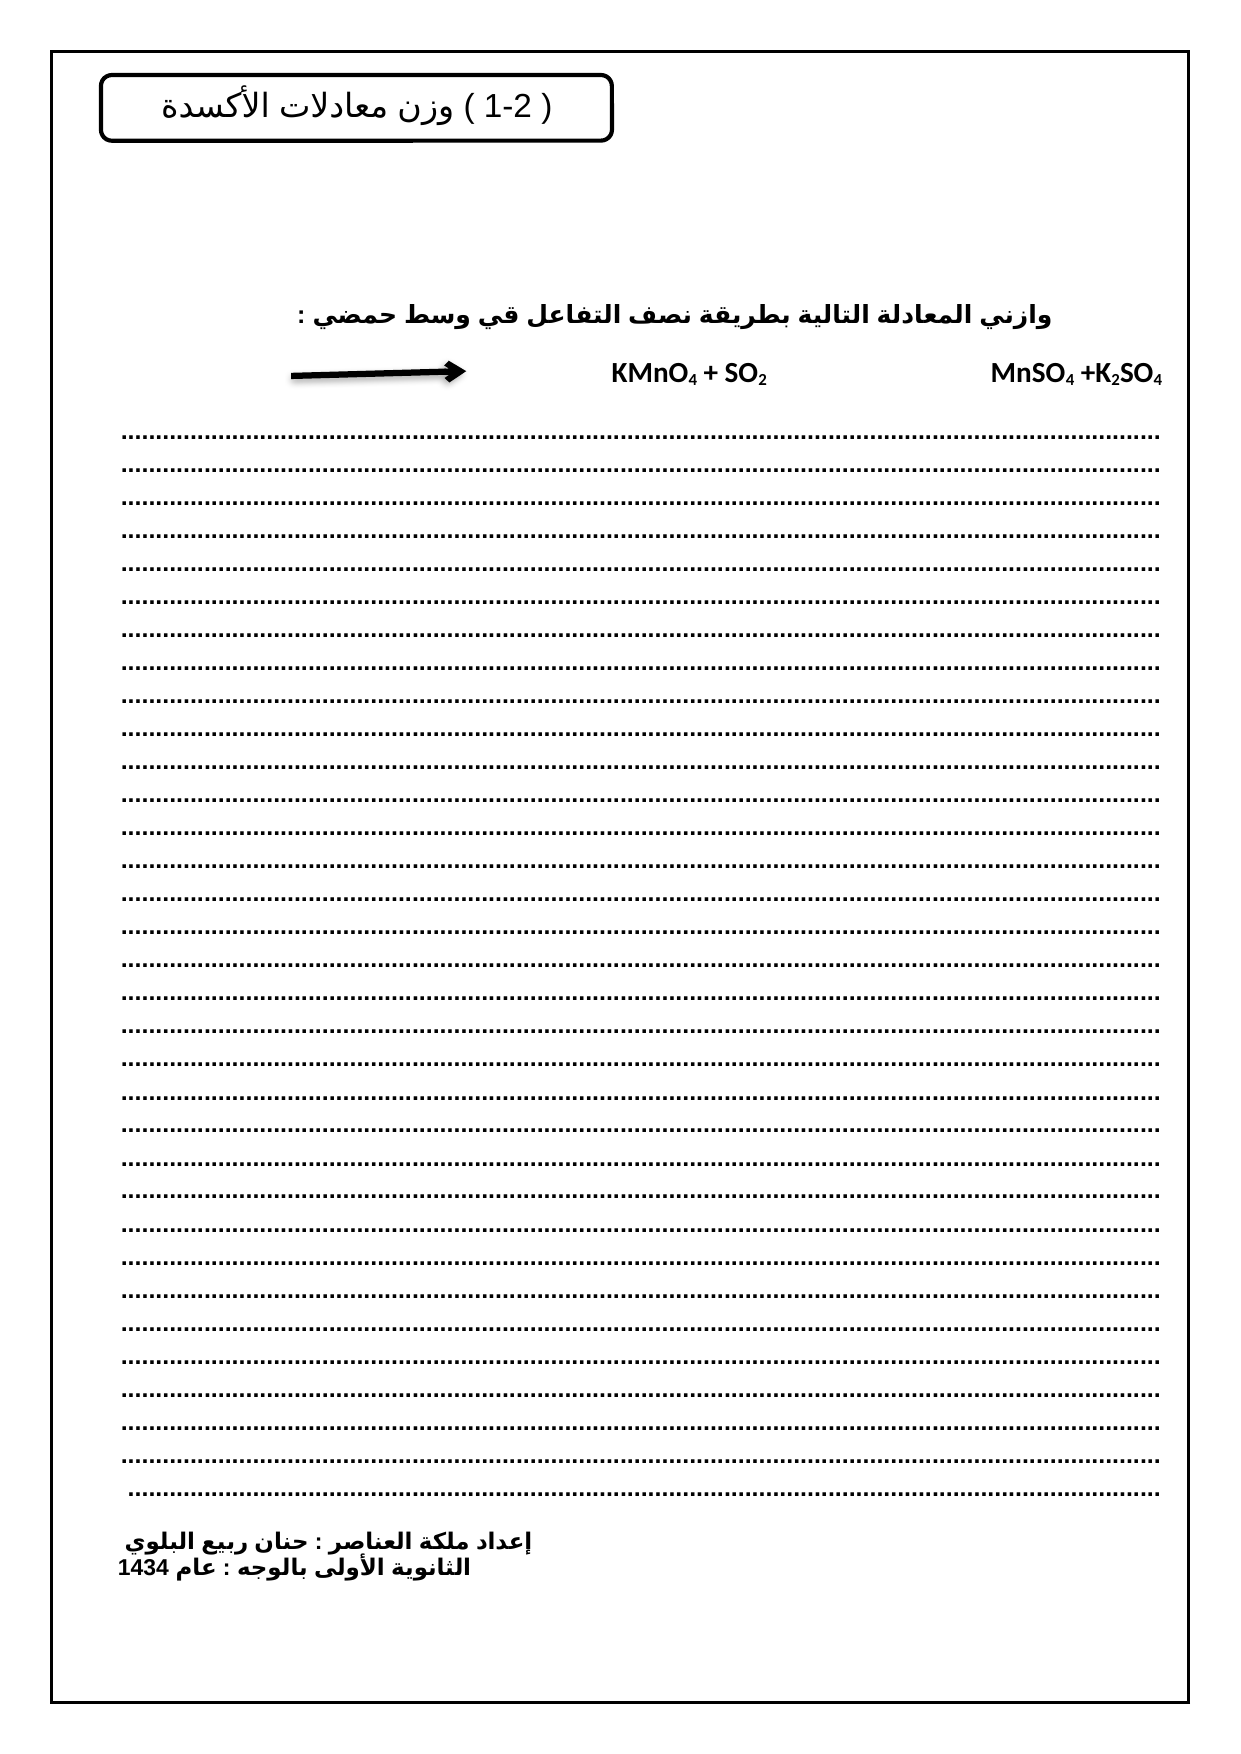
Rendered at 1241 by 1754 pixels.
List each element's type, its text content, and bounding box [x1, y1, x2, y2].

text KMnO4 + SO2 MnSO4 +K2SO4 [118, 354, 1162, 390]
text ..................................................................................................................................................................................................................................................................................................................................................................................................................................................................................................................................................................................................................................................................................................................................................................................................................................................................................................................................................................................................................................................................................................................................................................................................................................................................................................................................................................................................................................................................................................................................................................................................................................................................................................................................................................................................................................................................................................................................................................................................................................................................................................................................................................................................................................................................................................................................................................................................................................................................................................................................................................................................................................................................................................................................................................................................................................................................................................................................................................................................................................................................................................................................................................................................................................................................................................................................................................................................................................................................................................................................................................................................................................................................................................................................................................................................................................................................................................................................................................................................................................................................................................................................................................................................................................................................................................................................................................................................................................................................................................................................................................................................................................................................................................................................................................................................................................................................................................................................................................................................................................................................................................................................................... [118, 416, 1162, 1501]
text وازني المعادلة التالية بطريقة نصف التفاعل قي وسط حمضي : [118, 300, 1053, 329]
